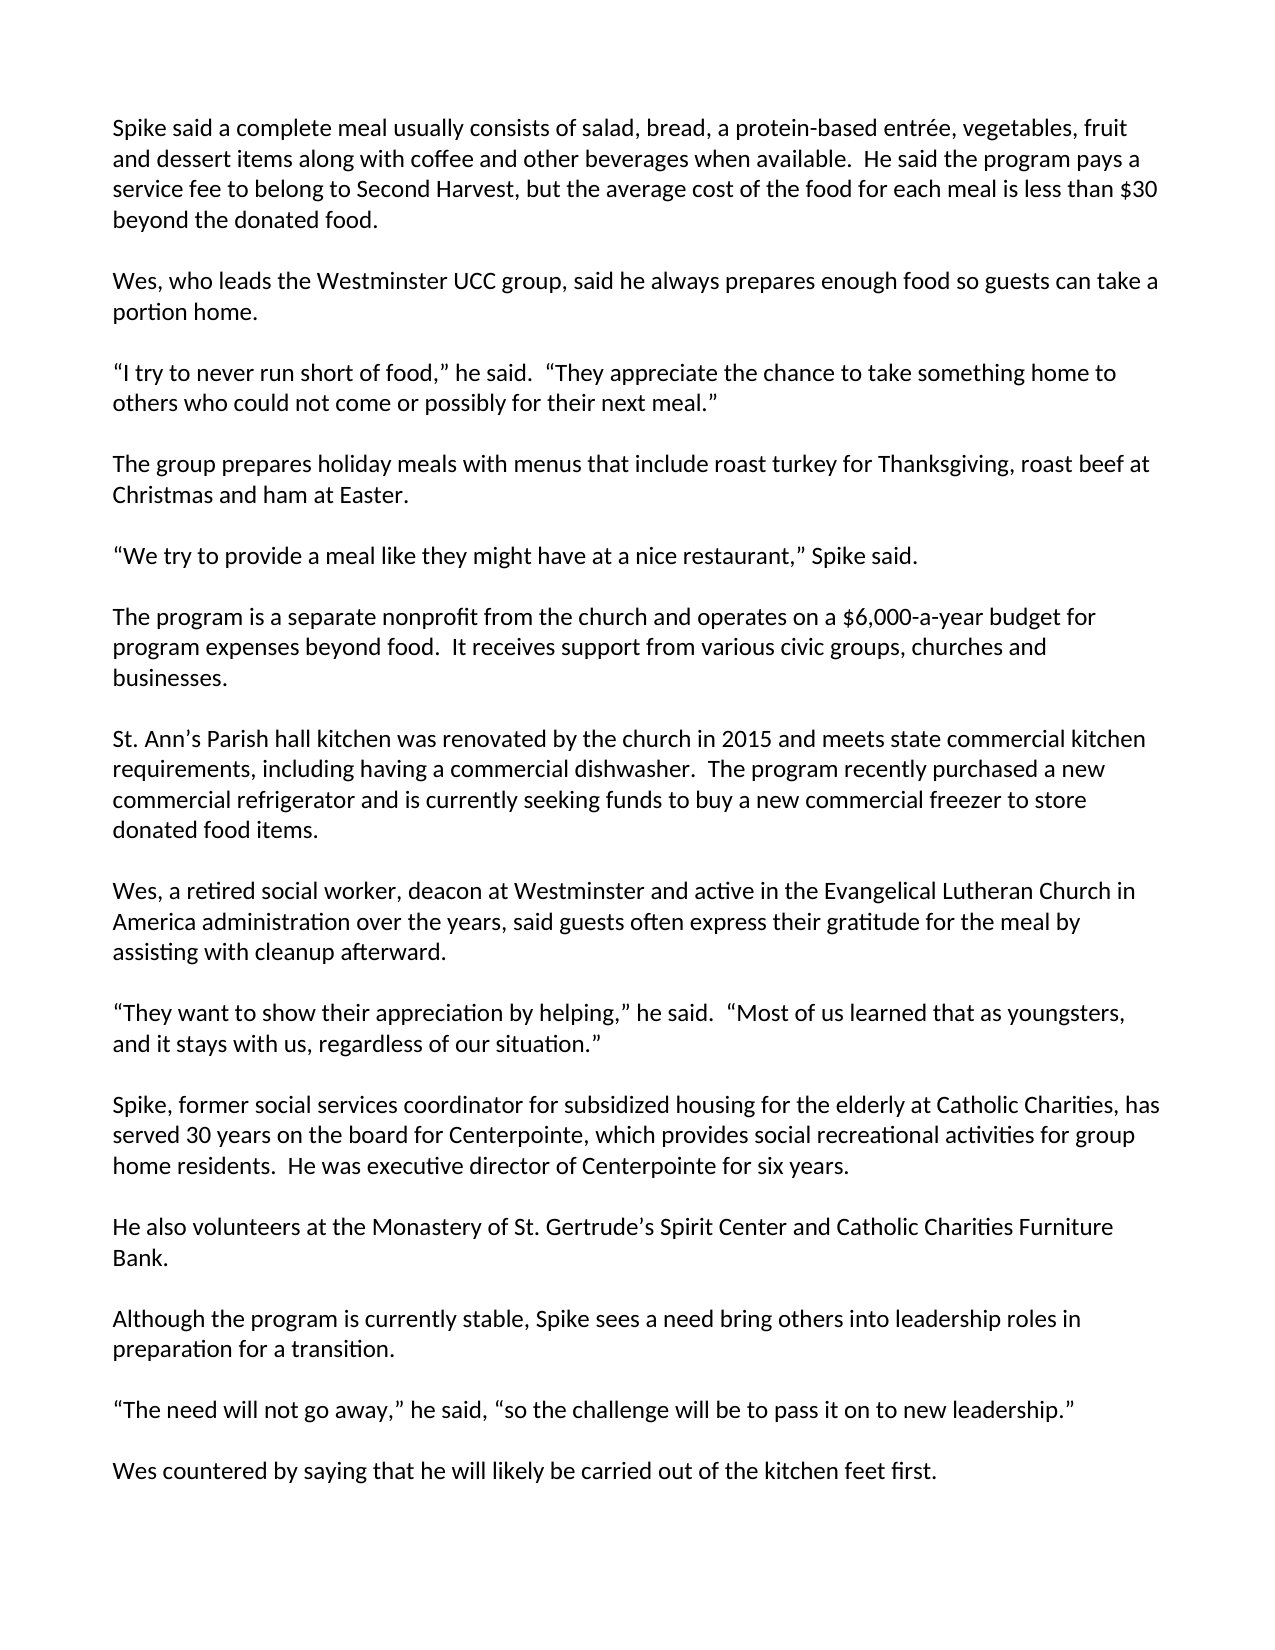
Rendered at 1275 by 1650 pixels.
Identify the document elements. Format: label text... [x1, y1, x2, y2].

text The group prepares holiday meals with menus that include roast turkey for Thanksgiving, roast beef at Christmas and ham at Easter. [112, 448, 1162, 509]
text Wes, a retired social worker, deacon at Westminster and active in the Evangelical Lutheran Church in America administration over the years, said guests often express their gratitude for the meal by assisting with cleanup afterward. [112, 876, 1162, 967]
text “They want to show their appreciation by helping,” he said. “Most of us learned that as youngsters, and it stays with us, regardless of our situation.” [112, 998, 1162, 1059]
text Wes countered by saying that he will likely be carried out of the kitchen feet first. [112, 1455, 1162, 1486]
text Although the program is currently stable, Spike sees a need bring others into leadership roles in preparation for a transition. [112, 1303, 1162, 1364]
text Spike said a complete meal usually consists of salad, bread, a protein-based entrée, vegetables, fruit and dessert items along with coffee and other beverages when available. He said the program pays a service fee to belong to Second Harvest, but the average cost of the food for each meal is less than $30 beyond the donated food. [112, 112, 1162, 234]
text St. Ann’s Parish hall kitchen was renovated by the church in 2015 and meets state commercial kitchen requirements, including having a commercial dishwasher. The program recently purchased a new commercial refrigerator and is currently seeking funds to buy a new commercial freezer to store donated food items. [112, 723, 1162, 845]
text “I try to never run short of food,” he said. “They appreciate the chance to take something home to others who could not come or possibly for their next meal.” [112, 357, 1162, 418]
text “The need will not go away,” he said, “so the challenge will be to pass it on to new leadership.” [112, 1394, 1162, 1425]
text He also volunteers at the Monastery of St. Gertrude’s Spirit Center and Catholic Charities Furniture Bank. [112, 1211, 1162, 1272]
text “We try to provide a meal like they might have at a nice restaurant,” Spike said. [112, 540, 1162, 570]
text The program is a separate nonprofit from the church and operates on a $6,000-a-year budget for program expenses beyond food. It receives support from various civic groups, churches and businesses. [112, 601, 1162, 692]
text Wes, who leads the Westminster UCC group, said he always prepares enough food so guests can take a portion home. [112, 265, 1162, 326]
text Spike, former social services coordinator for subsidized housing for the elderly at Catholic Charities, has served 30 years on the board for Centerpointe, which provides social recreational activities for group home residents. He was executive director of Centerpointe for six years. [112, 1089, 1162, 1181]
